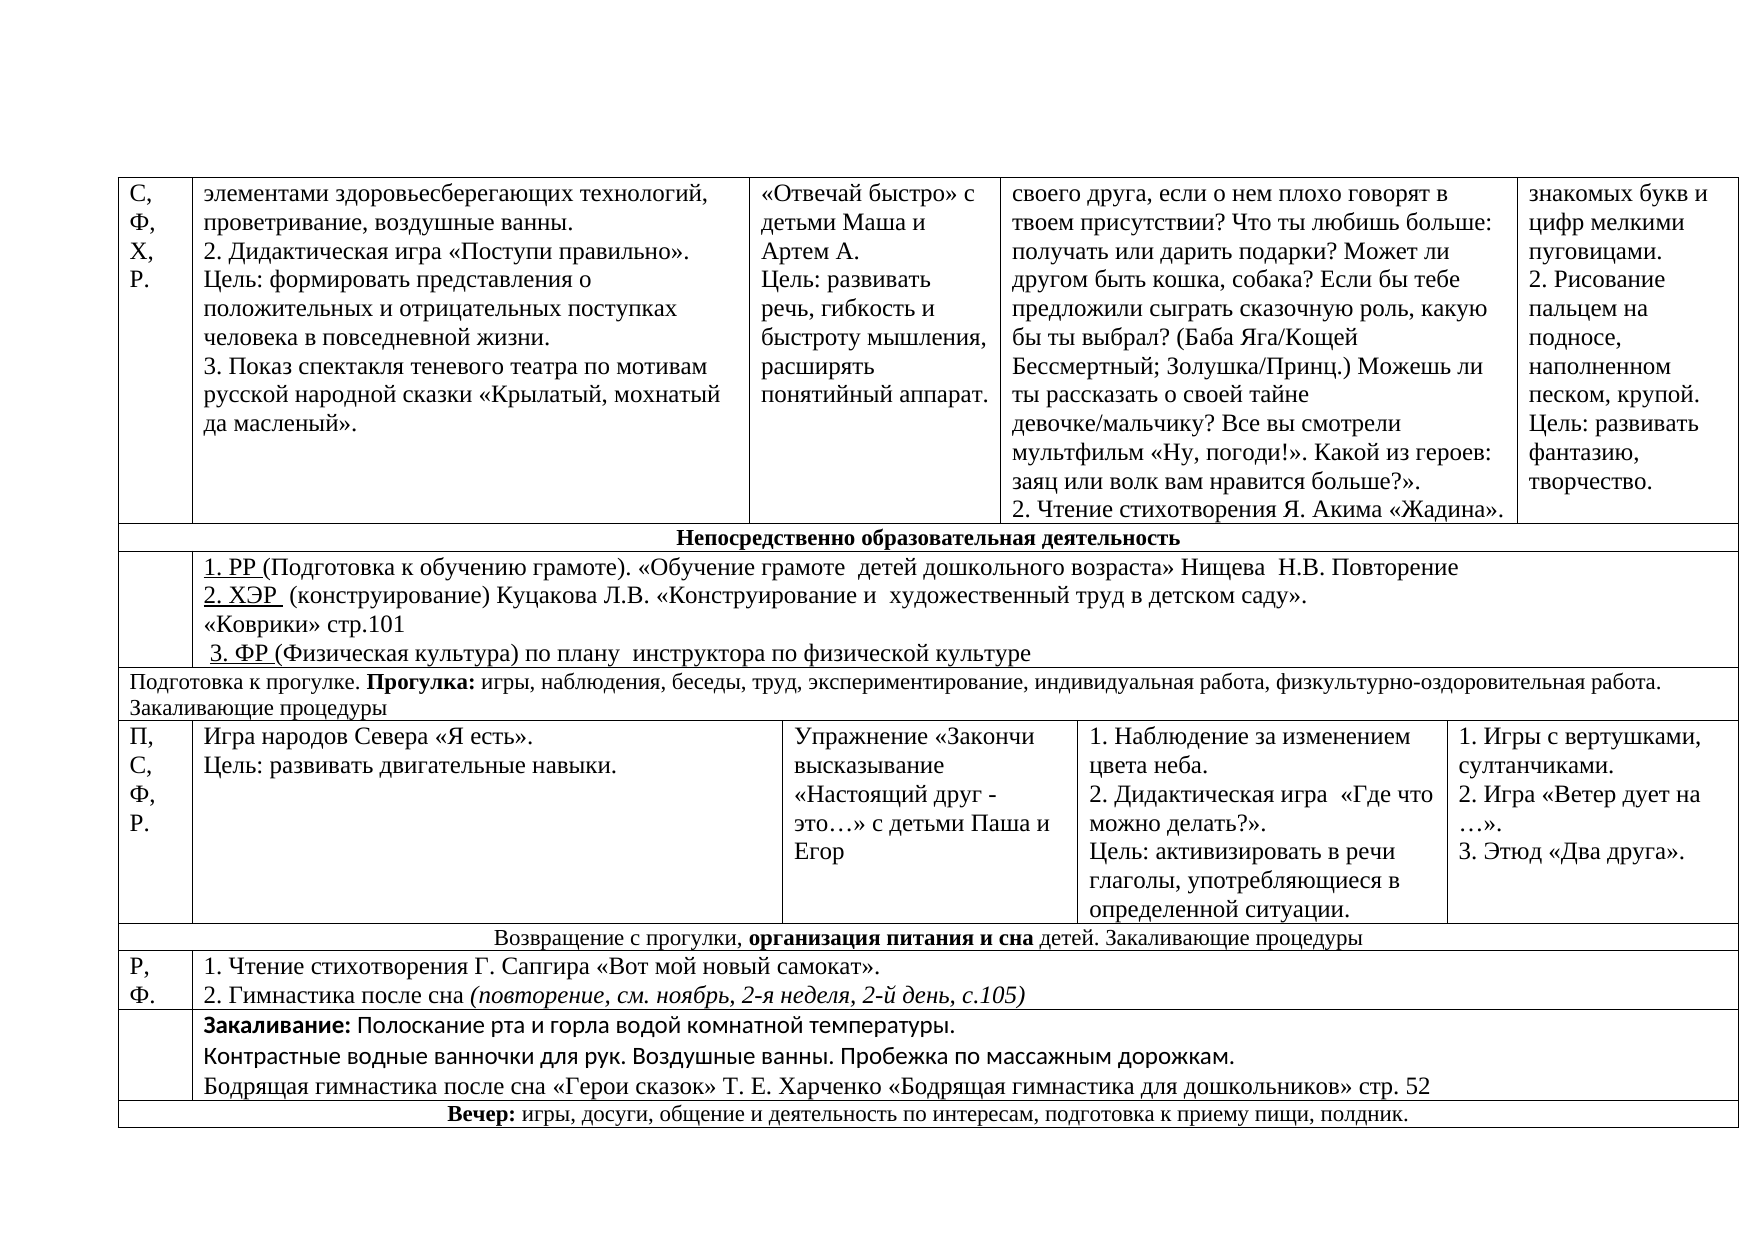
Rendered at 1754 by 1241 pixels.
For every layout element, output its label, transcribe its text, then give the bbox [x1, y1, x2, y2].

table_cell Упражнение «Закончи высказывание «Настоящий друг - это…» с детьми Паша и Егор [783, 721, 1077, 923]
table_cell Р, Ф. [119, 951, 192, 1009]
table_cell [193, 178, 749, 523]
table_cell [1001, 178, 1517, 523]
table_cell [119, 1010, 192, 1099]
table_cell Закаливание: Полоскание рта и горла водой комнатной температуры. Контрастные водные ванночки для рук. Воздушные ванны. Пробежка по массажным дорожкам. Бодрящая гимнастика после сна «Герои сказок» Т. Е. Харченко «Бодрящая гимнастика для дошкольников» стр. 52 [193, 1010, 1738, 1099]
table_cell 1. Наблюдение за изменением цвета неба. 2. Дидактическая игра «Где что можно делать?». Цель: активизировать в речи глаголы, употребляющиеся в определенной ситуации. [1078, 721, 1447, 923]
table_cell 1. РР (Подготовка к обучению грамоте). «Обучение грамоте детей дошкольного возраста» Нищева Н.В. Повторение 2. ХЭР (конструирование) Куцакова Л.В. «Конструирование и художественный труд в детском саду». «Коврики» стр.101 3. ФР (Физическая культура) по плану инструктора по физической культуре [193, 552, 1738, 667]
table_cell П, С, Ф, Р. [119, 721, 192, 923]
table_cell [1518, 178, 1738, 523]
table_cell П, С, Ф, Х, Р. [119, 178, 192, 523]
table_cell Непосредственно образовательная деятельность [119, 524, 1738, 551]
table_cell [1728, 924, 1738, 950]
table_cell [119, 552, 192, 667]
table_cell Вечер: игры, досуги, общение и деятельность по интересам, подготовка к приему пищи, полдник. [119, 1101, 1738, 1127]
table_cell Игра народов Севера «Я есть». Цель: развивать двигательные навыки. [193, 721, 782, 923]
table_cell 1. Чтение стихотворения Г. Сапгира «Вот мой новый самокат». 2. Гимнастика после сна (повторение, см. ноябрь, 2-я неделя, 2-й день, с.105) [193, 951, 1738, 1009]
table_cell 1. Игры с вертушками, султанчиками. 2. Игра «Ветер дует на …». 3. Этюд «Два друга». [1448, 721, 1738, 923]
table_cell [750, 178, 1000, 523]
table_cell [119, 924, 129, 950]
table_cell Подготовка к прогулке. Прогулка: игры, наблюдения, беседы, труд, экспериментирование, индивидуальная работа, физкультурно-оздоровительная работа. Закаливающие процедуры [119, 668, 1738, 720]
